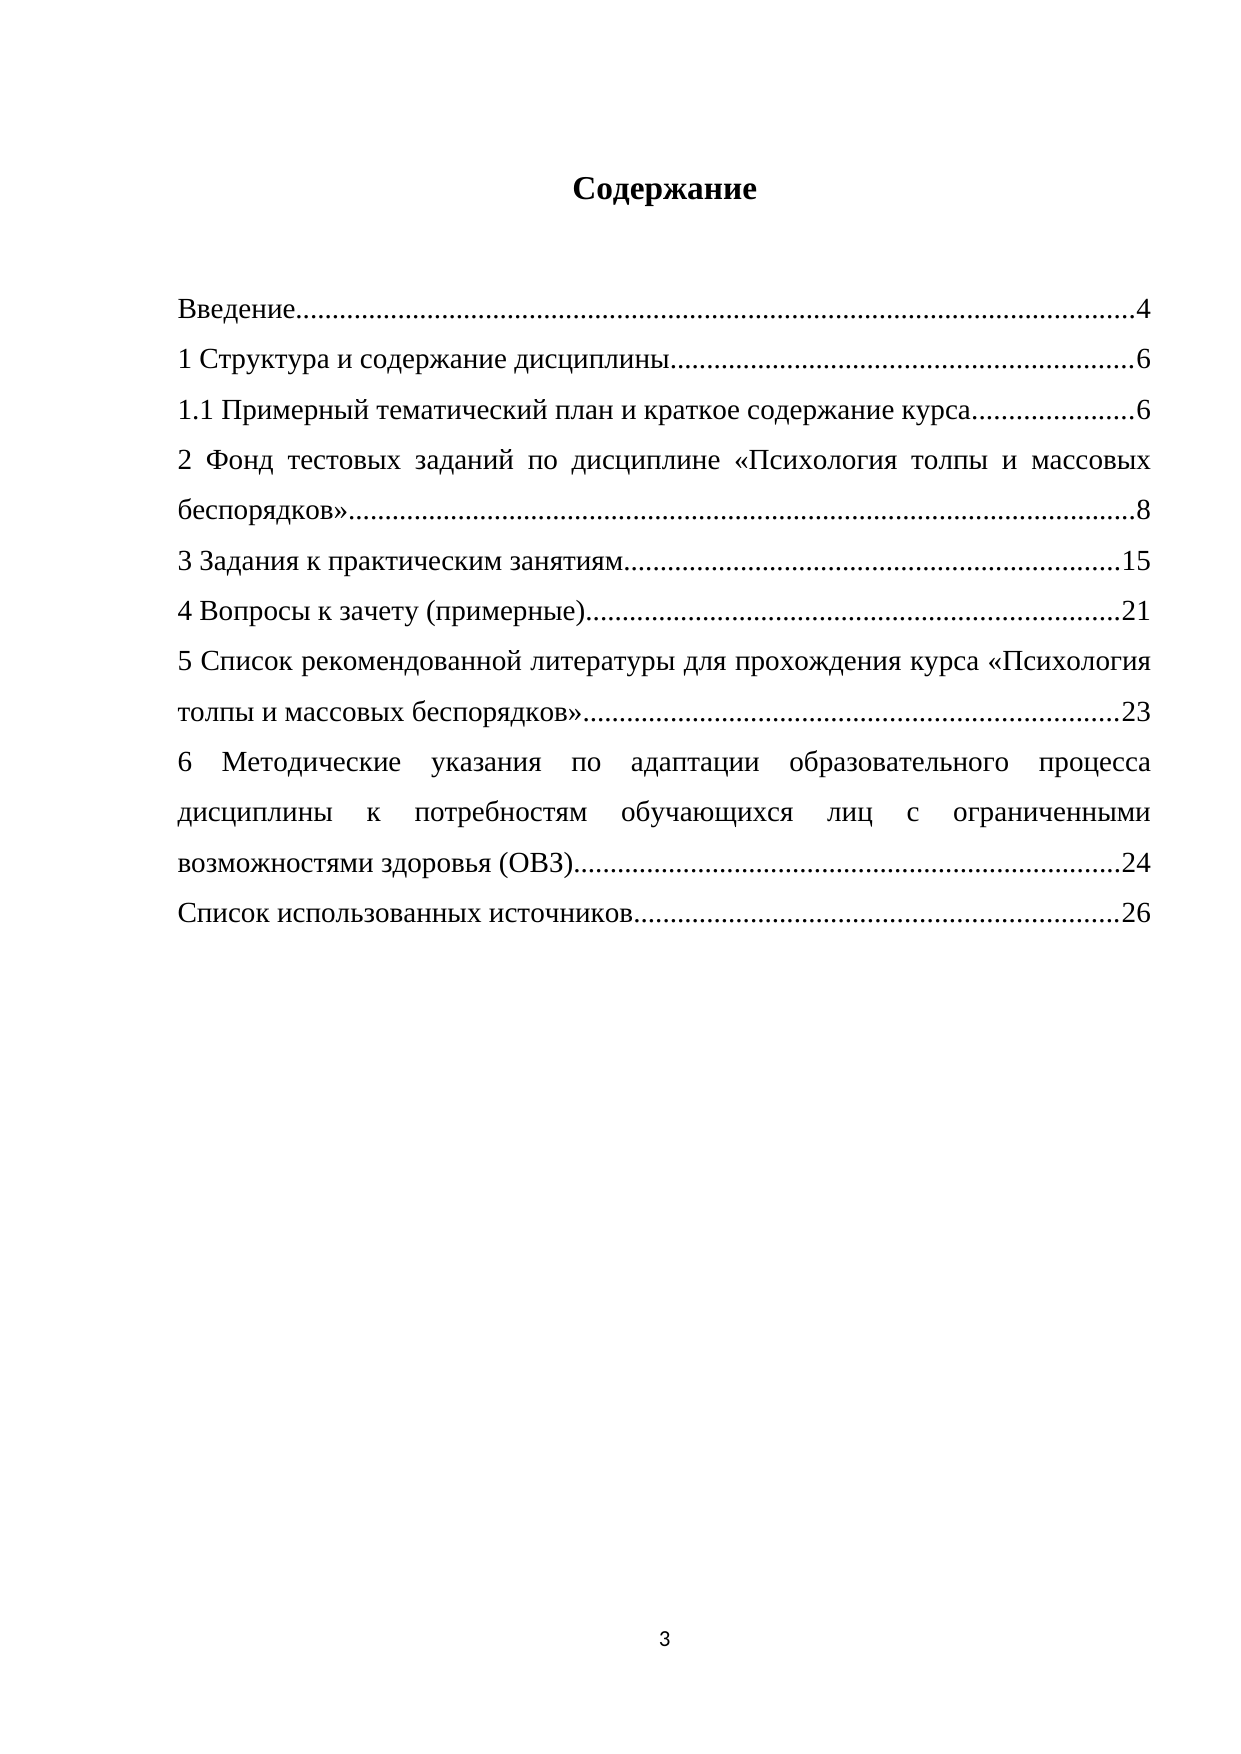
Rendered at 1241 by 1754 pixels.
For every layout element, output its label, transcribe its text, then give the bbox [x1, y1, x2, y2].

subtitle Содержание [177, 168, 1152, 206]
